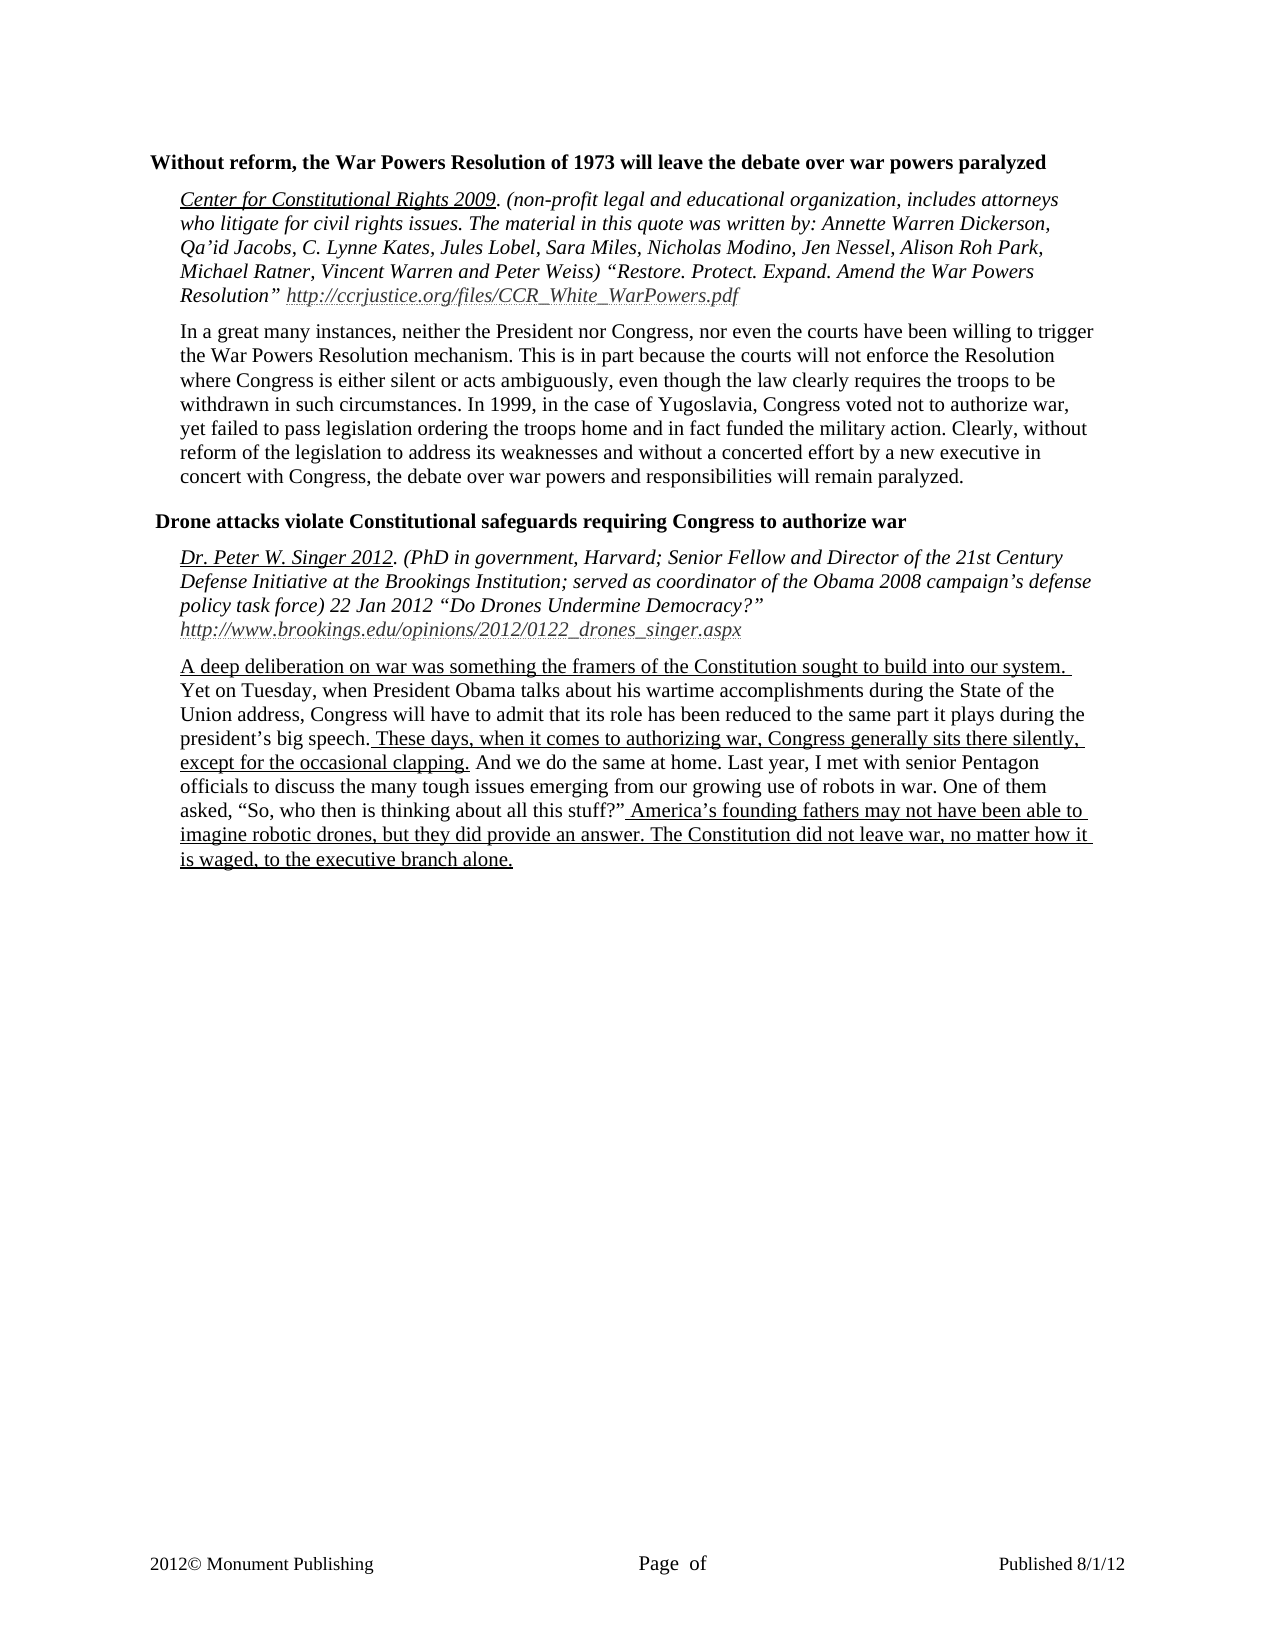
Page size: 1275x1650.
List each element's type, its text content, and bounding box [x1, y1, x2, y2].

text Center for Constitutional Rights 2009. (non-profit legal and educational organization, includes attorneys who litigate for civil rights issues. The material in this quote was written by: Annette Warren Dickerson, Qa’id Jacobs, C. Lynne Kates, Jules Lobel, Sara Miles, Nicholas Modino, Jen Nessel, Alison Roh Park, Michael Ratner, Vincent Warren and Peter Weiss) “Restore. Protect. Expand. Amend the War Powers Resolution” http://ccrjustice.org/files/CCR_White_WarPowers.pdf [180, 187, 1095, 307]
text Drone attacks violate Constitutional safeguards requiring Congress to authorize war [150, 509, 1125, 533]
text Without reform, the War Powers Resolution of 1973 will leave the debate over war powers paralyzed [150, 150, 1125, 174]
text Dr. Peter W. Singer 2012. (PhD in government, Harvard; Senior Fellow and Director of the 21st Century Defense Initiative at the Brookings Institution; served as coordinator of the Obama 2008 campaign’s defense policy task force) 22 Jan 2012 “Do Drones Undermine Democracy?” http://www.brookings.edu/opinions/2012/0122_drones_singer.aspx [180, 545, 1095, 641]
text In a great many instances, neither the President nor Congress, nor even the courts have been willing to trigger the War Powers Resolution mechanism. This is in part because the courts will not enforce the Resolution where Congress is either silent or acts ambiguously, even though the law clearly requires the troops to be withdrawn in such circumstances. In 1999, in the case of Yugoslavia, Congress voted not to authorize war, yet failed to pass legislation ordering the troops home and in fact funded the military action. Clearly, without reform of the legislation to address its weaknesses and without a concerted effort by a new executive in concert with Congress, the debate over war powers and responsibilities will remain paralyzed. [180, 319, 1095, 488]
text A deep deliberation on war was something the framers of the Constitution sought to build into our system. Yet on Tuesday, when President Obama talks about his wartime accomplishments during the State of the Union address, Congress will have to admit that its role has been reduced to the same part it plays during the president’s big speech. These days, when it comes to authorizing war, Congress generally sits there silently, except for the occasional clapping. And we do the same at home. Last year, I met with senior Pentagon officials to discuss the many tough issues emerging from our growing use of robots in war. One of them asked, “So, who then is thinking about all this stuff?” America’s founding fathers may not have been able to imagine robotic drones, but they did provide an answer. The Constitution did not leave war, no matter how it is waged, to the executive branch alone. [180, 654, 1095, 871]
